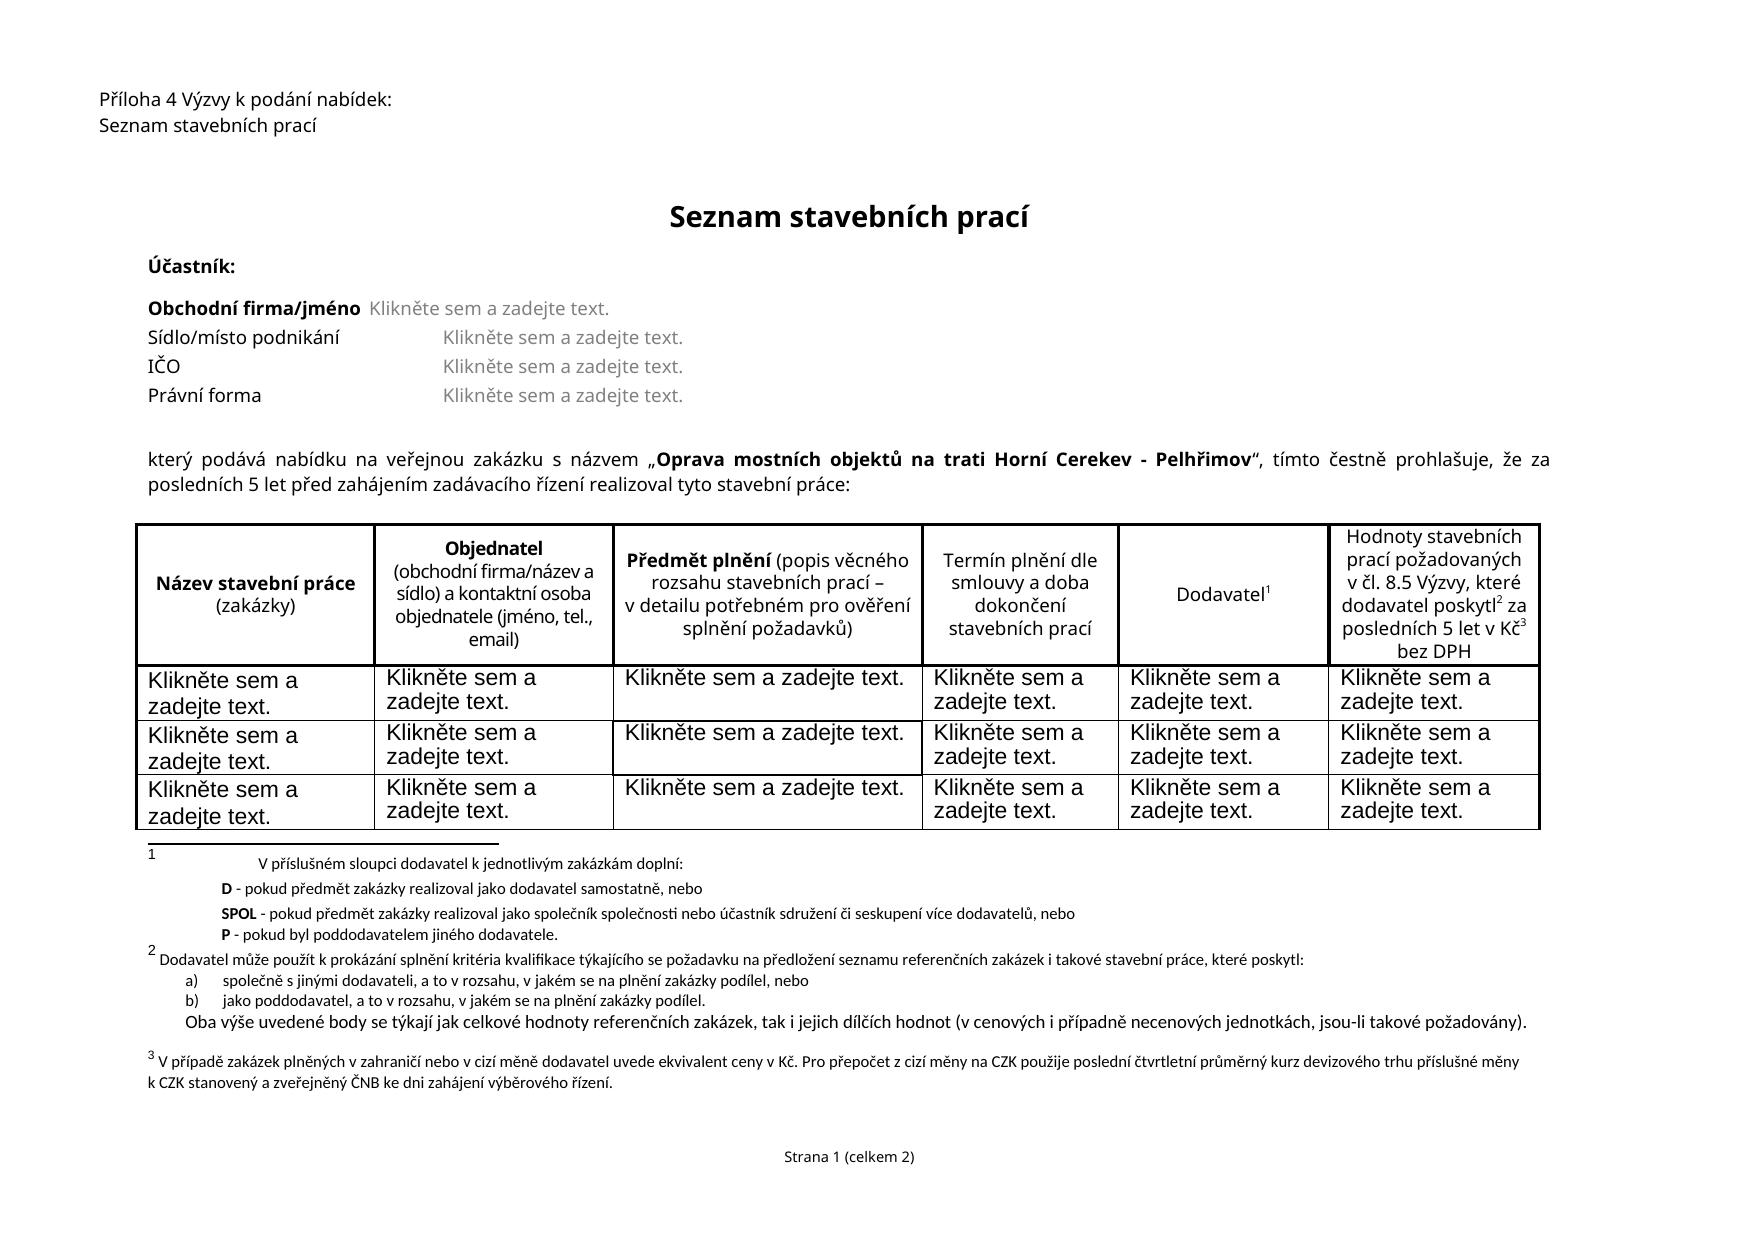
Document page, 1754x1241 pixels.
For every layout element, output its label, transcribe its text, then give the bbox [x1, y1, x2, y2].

table_header Předmět plnění (popis věcného rozsahu stavebních prací – v detailu potřebném pro ověření splnění požadavků) [615, 526, 921, 664]
text Sídlo/místo podnikání [148, 321, 1551, 350]
title Seznam stavebních prací [148, 196, 1551, 236]
text který podává nabídku na veřejnou zakázku s názvem „Oprava mostních objektů na trati Horní Cerekev - Pelhřimov“, tímto čestně prohlašuje, že za posledních 5 let před zahájením zadávacího řízení realizoval tyto stavební práce: [148, 446, 1551, 497]
text Účastník: [148, 249, 1551, 279]
table_header Objednatel (obchodní firma/název a sídlo) a kontaktní osoba objednatele (jméno, tel., email) [376, 526, 612, 664]
table_header Název stavební práce (zakázky) [138, 526, 373, 664]
table_header Dodavatel [1120, 526, 1327, 664]
table_header Termín plnění dle smlouvy a doba dokončení stavebních prací [924, 526, 1117, 664]
text Obchodní firma/jméno [148, 292, 1551, 321]
text Právní forma [148, 379, 1551, 408]
text IČO [148, 350, 1551, 379]
table_header Hodnoty stavebních prací požadovaných v čl. 8.5 Výzvy, které dodavatel poskytl za posledních 5 let v Kč bez DPH [1331, 526, 1538, 664]
